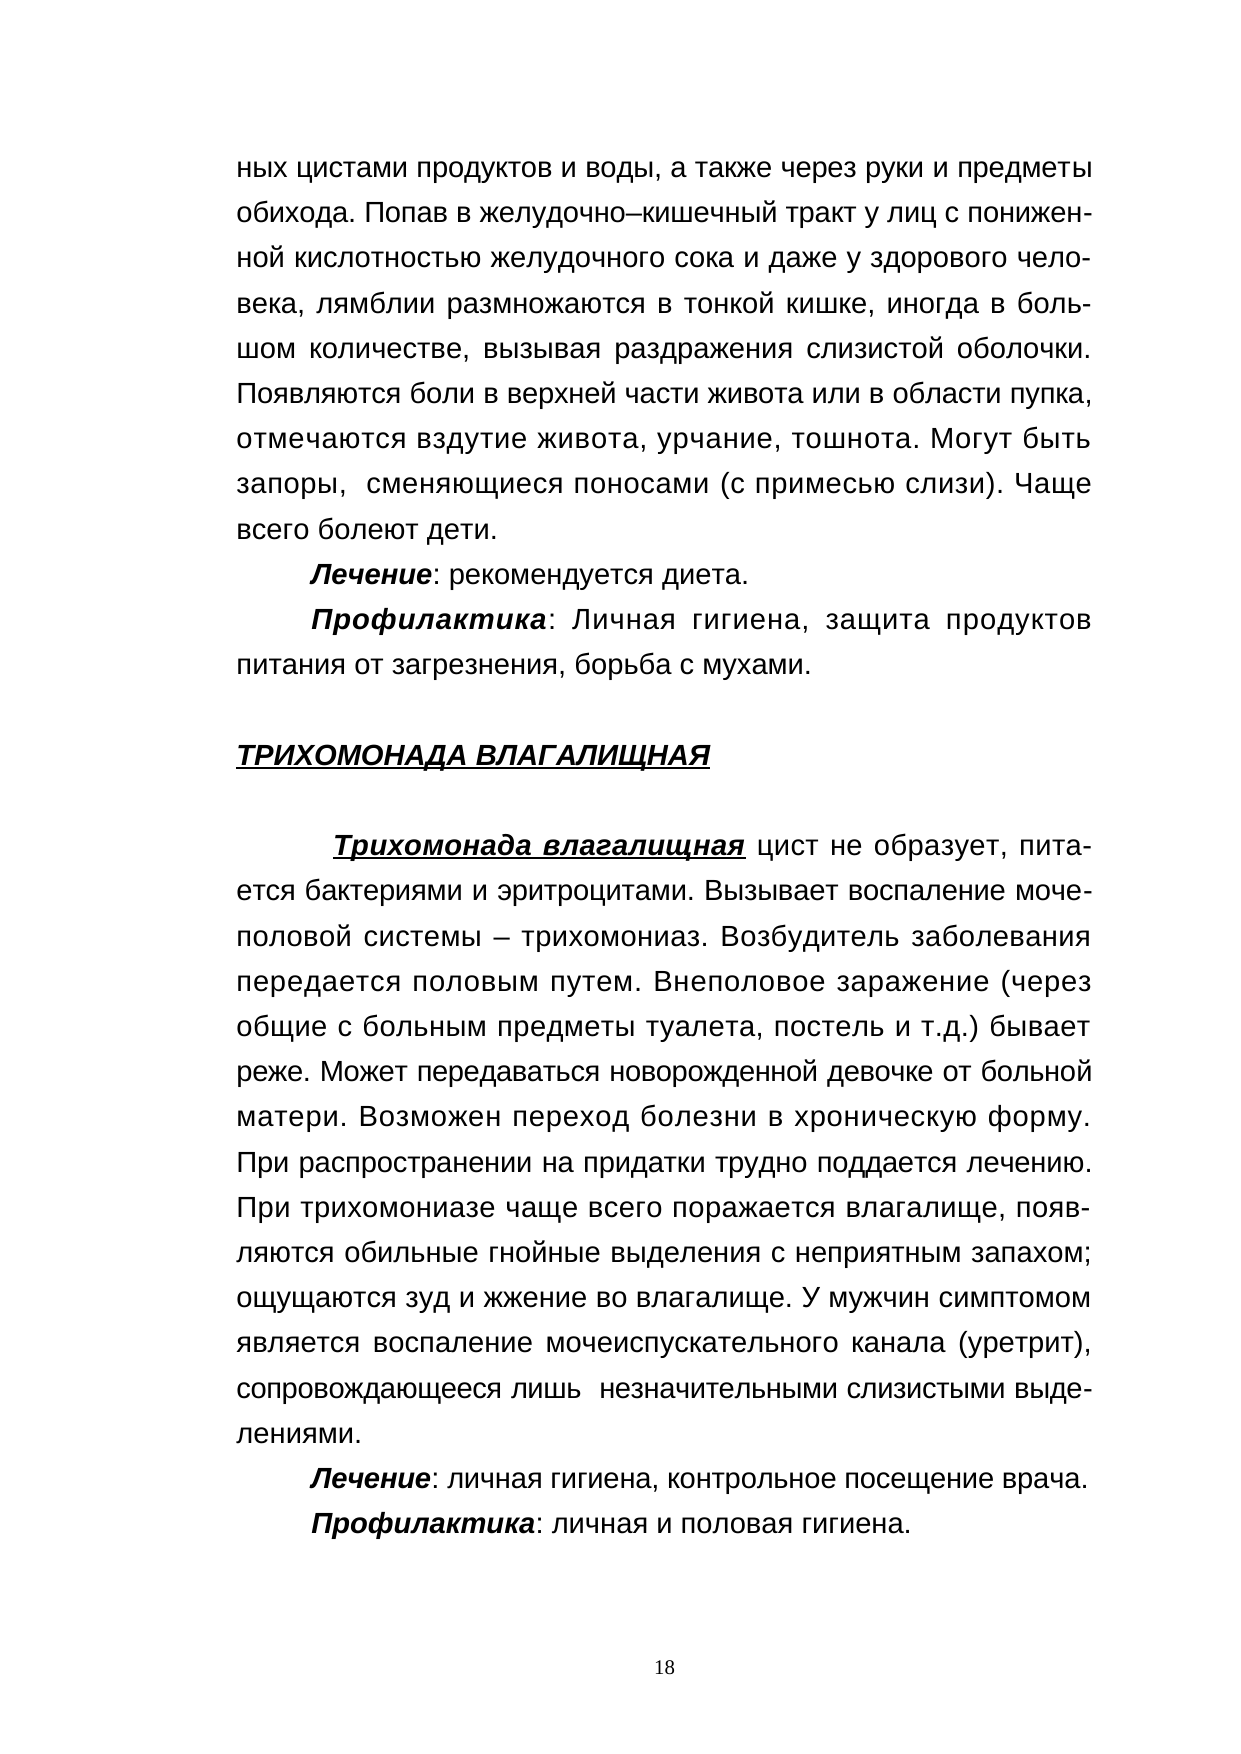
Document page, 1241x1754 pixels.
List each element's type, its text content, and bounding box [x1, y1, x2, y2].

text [236, 150, 1092, 545]
text Лечение: рекомендуется диета. [236, 557, 1092, 590]
text Профилактика: личная и половая гигиена. [236, 1506, 1092, 1540]
text Лечение: личная гигиена, контрольное посещение врача. [236, 1461, 1092, 1494]
text ТРИХОМОНАДА ВЛАГАЛИЩНАЯ [236, 738, 1092, 771]
text Профилактика: Личная гигиена, защита продуктов питания от загрезнения, борьба с мухами. [236, 602, 1092, 681]
text Трихомонада влагалищная цист не образует, пита-ется бактериями и эритроцитами. Вызывает воспаление моче-половой системы – трихомониаз. Возбудитель заболевания передается половым путем. Внеполовое заражение (через общие с больным предметы туалета, постель и т.д.) бывает реже. Может передаваться новорожденной девочке от больной матери. Возможен переход болезни в хроническую форму. При распространении на придатки трудно поддается лечению. При трихомониазе чаще всего поражается влагалище, появ-ляются обильные гнойные выделения с неприятным запахом; ощущаются зуд и жжение во влагалище. У мужчин симптомом является воспаление мочеиспускательного канала (уретрит), сопровождающееся лишь незначительными слизистыми выде-лениями. [236, 828, 1092, 1449]
